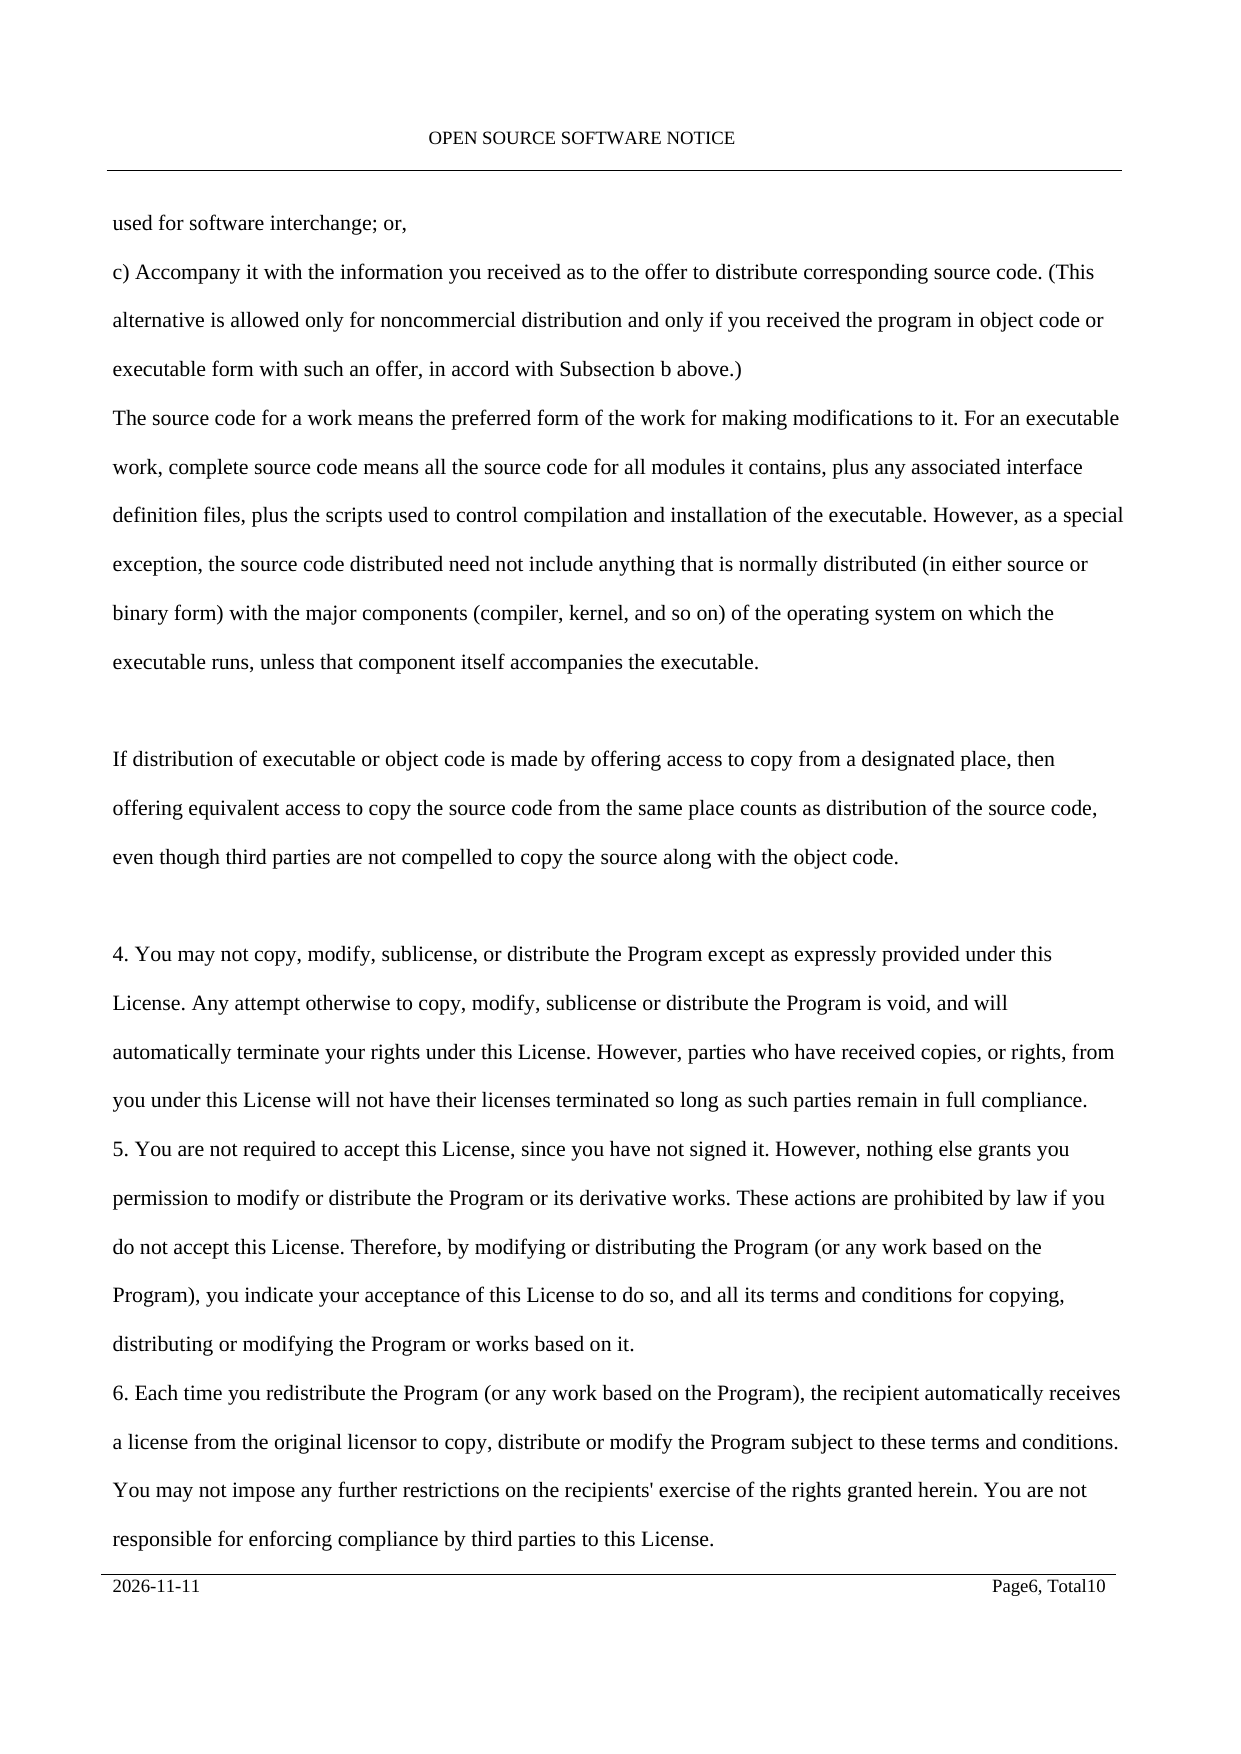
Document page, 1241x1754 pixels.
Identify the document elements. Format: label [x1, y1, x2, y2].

text [112, 206, 1128, 1555]
